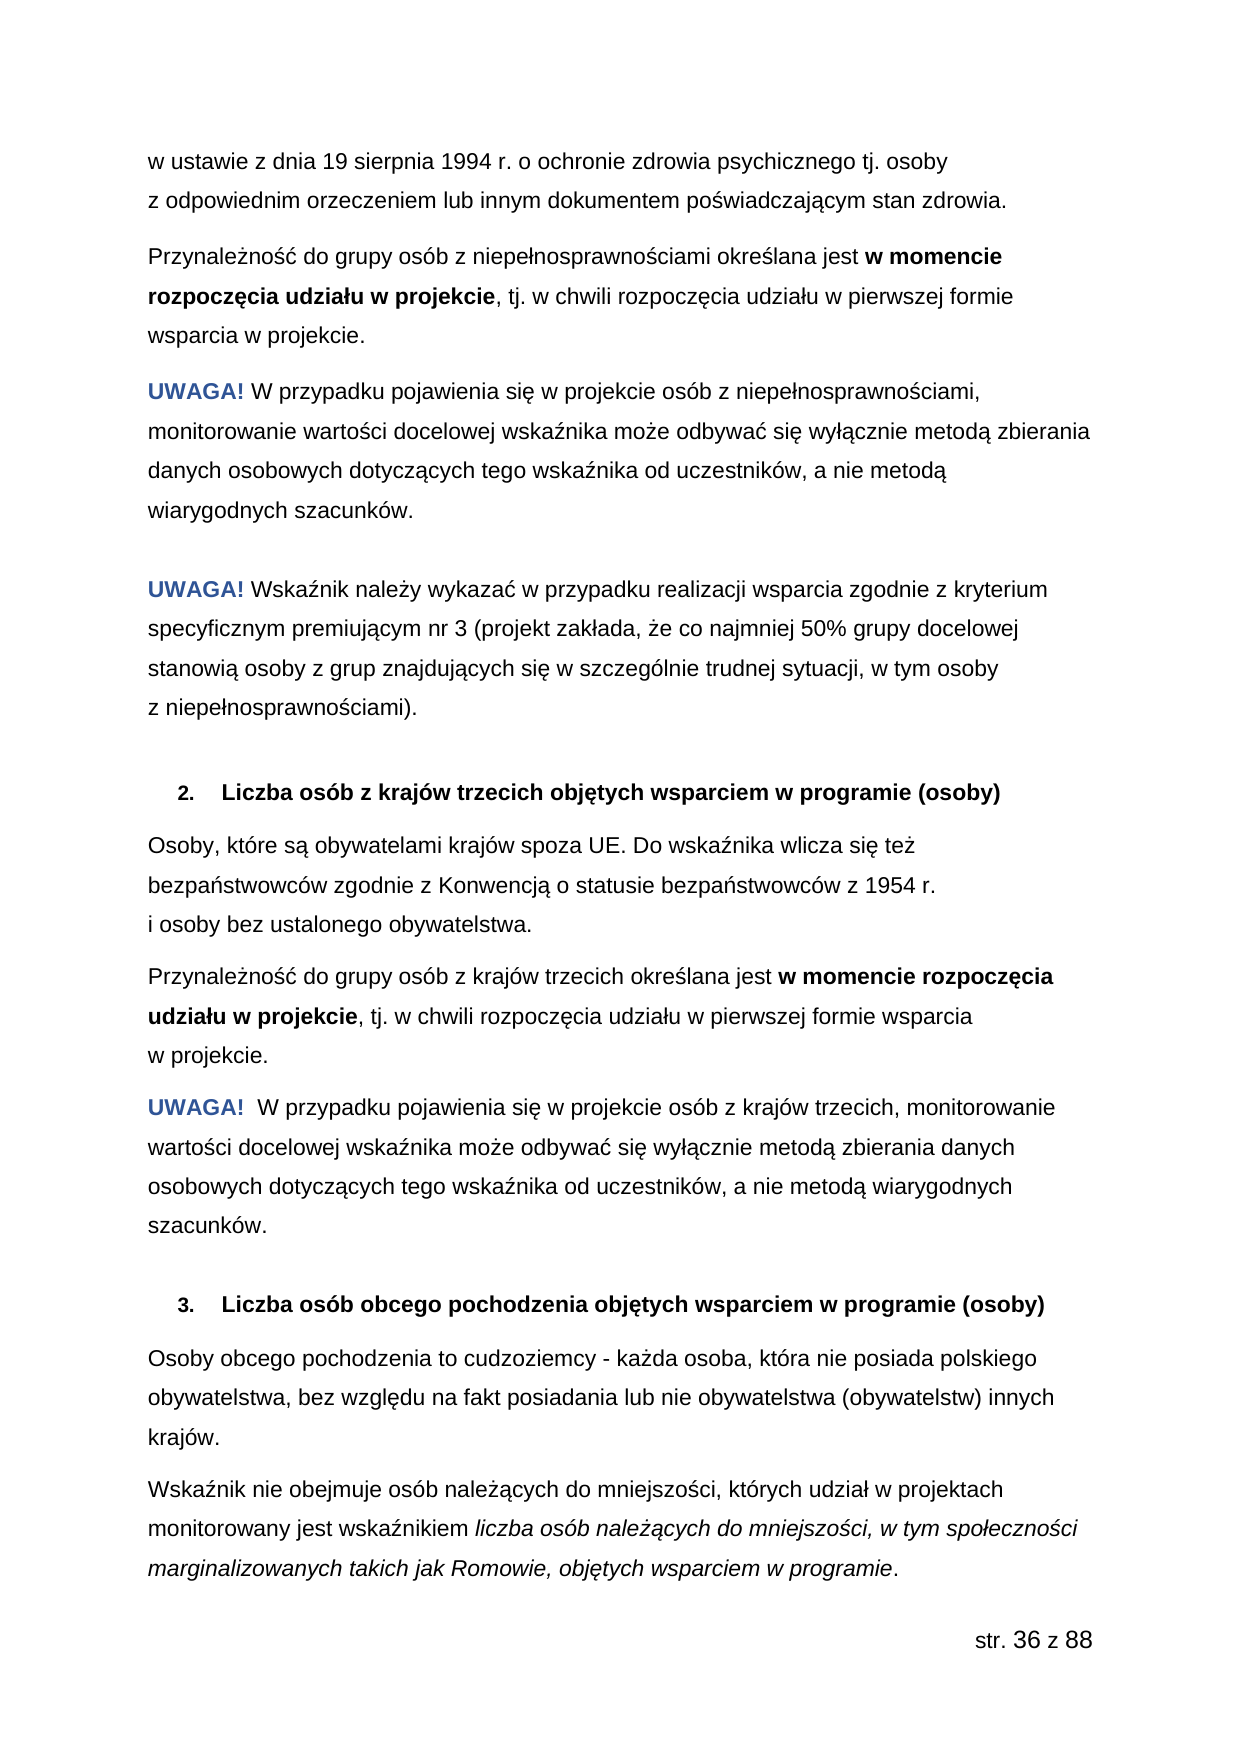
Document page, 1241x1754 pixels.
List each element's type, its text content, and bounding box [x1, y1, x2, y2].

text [148, 148, 1093, 213]
text Przynależność do grupy osób z krajów trzecich określana jest w momencie rozpoczęcia udziału w projekcie, tj. w chwili rozpoczęcia udziału w pierwszej formie wsparcia w projekcie. [148, 963, 1093, 1068]
text UWAGA! W przypadku pojawienia się w projekcie osób z krajów trzecich, monitorowanie wartości docelowej wskaźnika może odbywać się wyłącznie metodą zbierania danych osobowych dotyczących tego wskaźnika od uczestników, a nie metodą wiarygodnych szacunków. [148, 1094, 1093, 1239]
text Wskaźnik nie obejmuje osób należących do mniejszości, których udział w projektach monitorowany jest wskaźnikiem liczba osób należących do mniejszości, w tym społeczności marginalizowanych takich jak Romowie, objętych wsparciem w programie. [148, 1476, 1093, 1581]
text Osoby obcego pochodzenia to cudzoziemcy - każda osoba, która nie posiada polskiego obywatelstwa, bez względu na fakt posiadania lub nie obywatelstwa (obywatelstw) innych krajów. [148, 1345, 1093, 1450]
list Liczba osób obcego pochodzenia objętych wsparciem w programie (osoby) [177, 1291, 1093, 1318]
list Liczba osób z krajów trzecich objętych wsparciem w programie (osoby) [177, 779, 1093, 805]
text Przynależność do grupy osób z niepełnosprawnościami określana jest w momencie rozpoczęcia udziału w projekcie, tj. w chwili rozpoczęcia udziału w pierwszej formie wsparcia w projekcie. [148, 243, 1093, 348]
text UWAGA! Wskaźnik należy wykazać w przypadku realizacji wsparcia zgodnie z kryterium specyficznym premiującym nr 3 (projekt zakłada, że co najmniej 50% grupy docelowej stanowią osoby z grup znajdujących się w szczególnie trudnej sytuacji, w tym osoby z niepełnosprawnościami). [148, 576, 1093, 721]
text Osoby, które są obywatelami krajów spoza UE. Do wskaźnika wlicza się też bezpaństwowców zgodnie z Konwencją o statusie bezpaństwowców z 1954 r. i osoby bez ustalonego obywatelstwa. [148, 832, 1093, 937]
text UWAGA! W przypadku pojawienia się w projekcie osób z niepełnosprawnościami, monitorowanie wartości docelowej wskaźnika może odbywać się wyłącznie metodą zbierania danych osobowych dotyczących tego wskaźnika od uczestników, a nie metodą wiarygodnych szacunków. [148, 378, 1093, 523]
